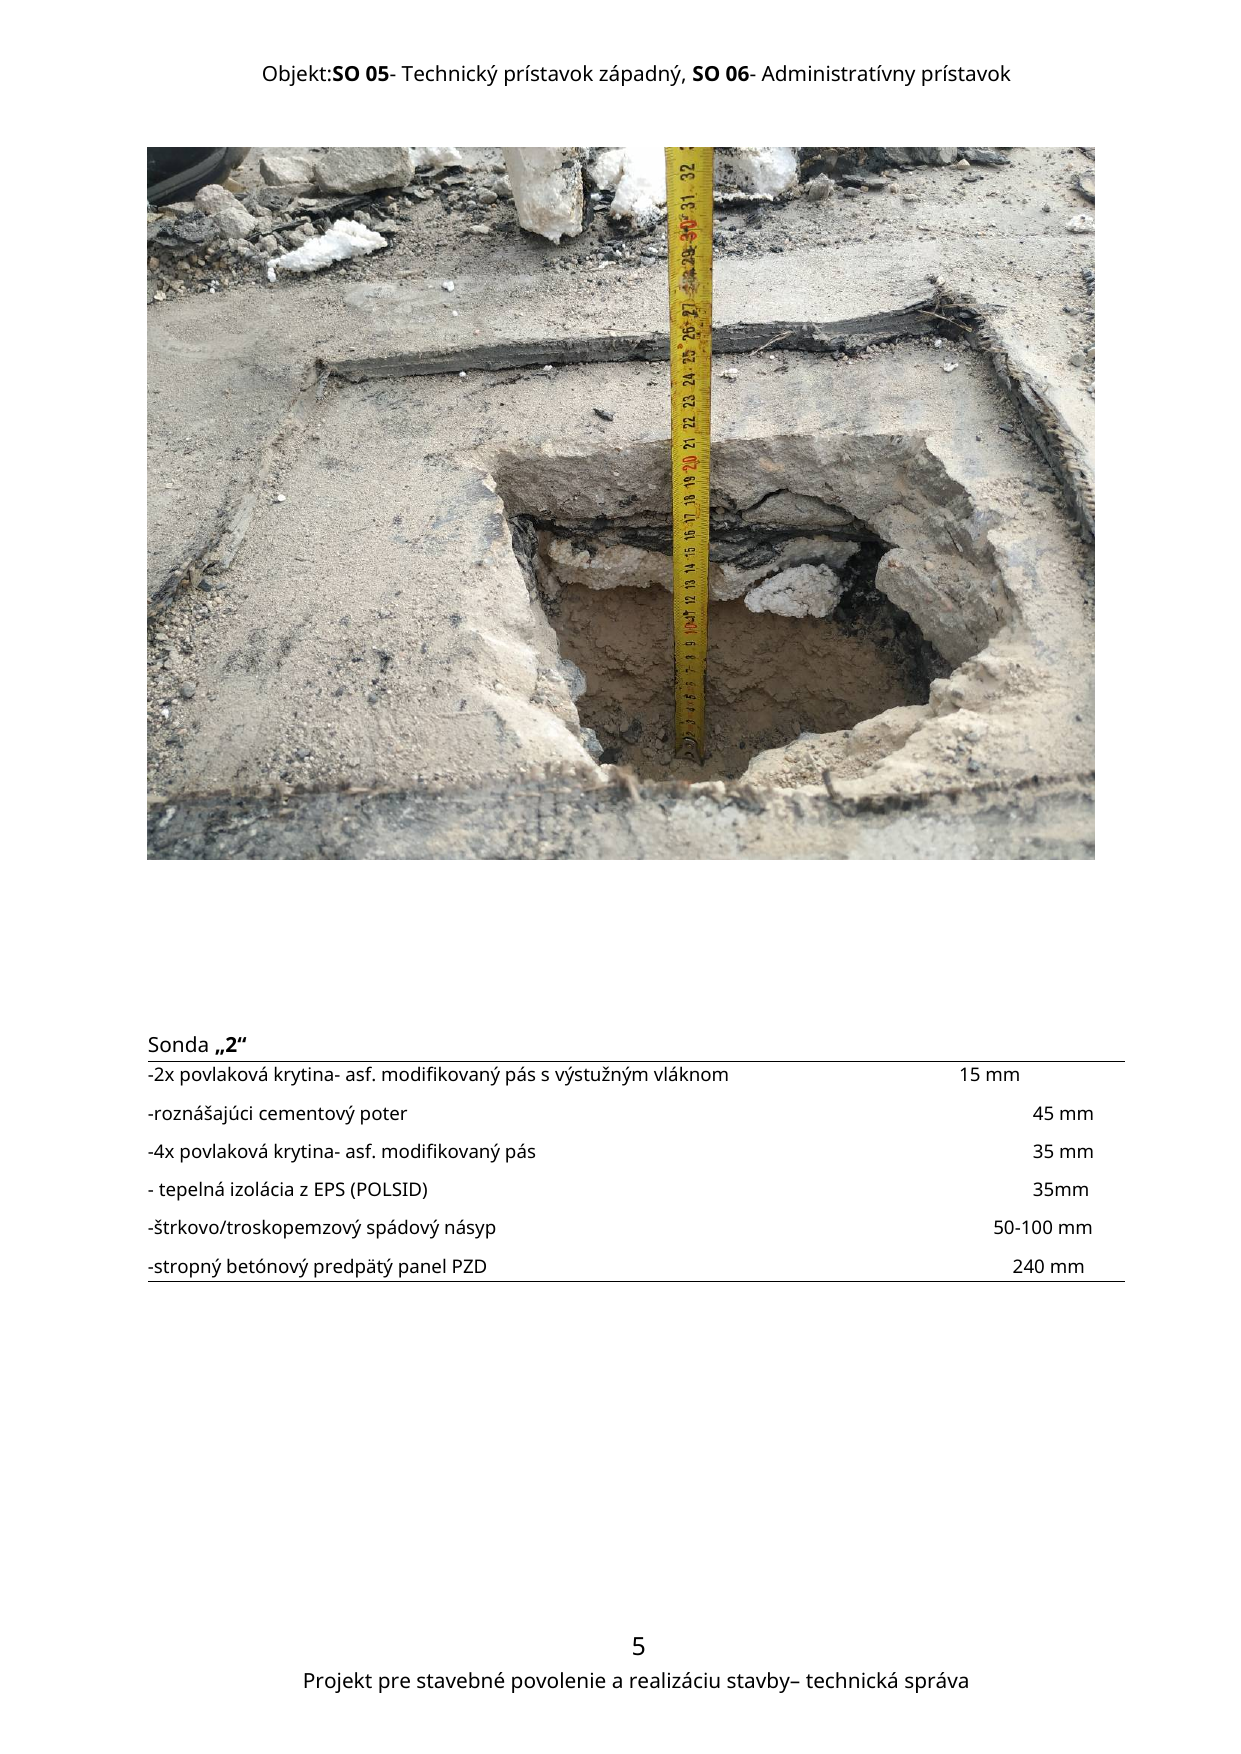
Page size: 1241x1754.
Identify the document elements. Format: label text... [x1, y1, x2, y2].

text -4x povlaková krytina- asf. modifikovaný pás 35 mm [148, 1138, 1125, 1164]
text -2x povlaková krytina- asf. modifikovaný pás s výstužným vláknom 15 mm [148, 1062, 1125, 1087]
text -roznášajúci cementový poter 45 mm [148, 1100, 1125, 1126]
text -štrkovo/troskopemzový spádový násyp 50-100 mm [148, 1215, 1125, 1240]
text - tepelná izolácia z EPS (POLSID) 35mm [148, 1176, 1125, 1202]
text Sonda „2“ [148, 1030, 1125, 1061]
text -stropný betónový predpätý panel PZD 240 mm [148, 1253, 1125, 1281]
picture [147, 147, 1095, 860]
